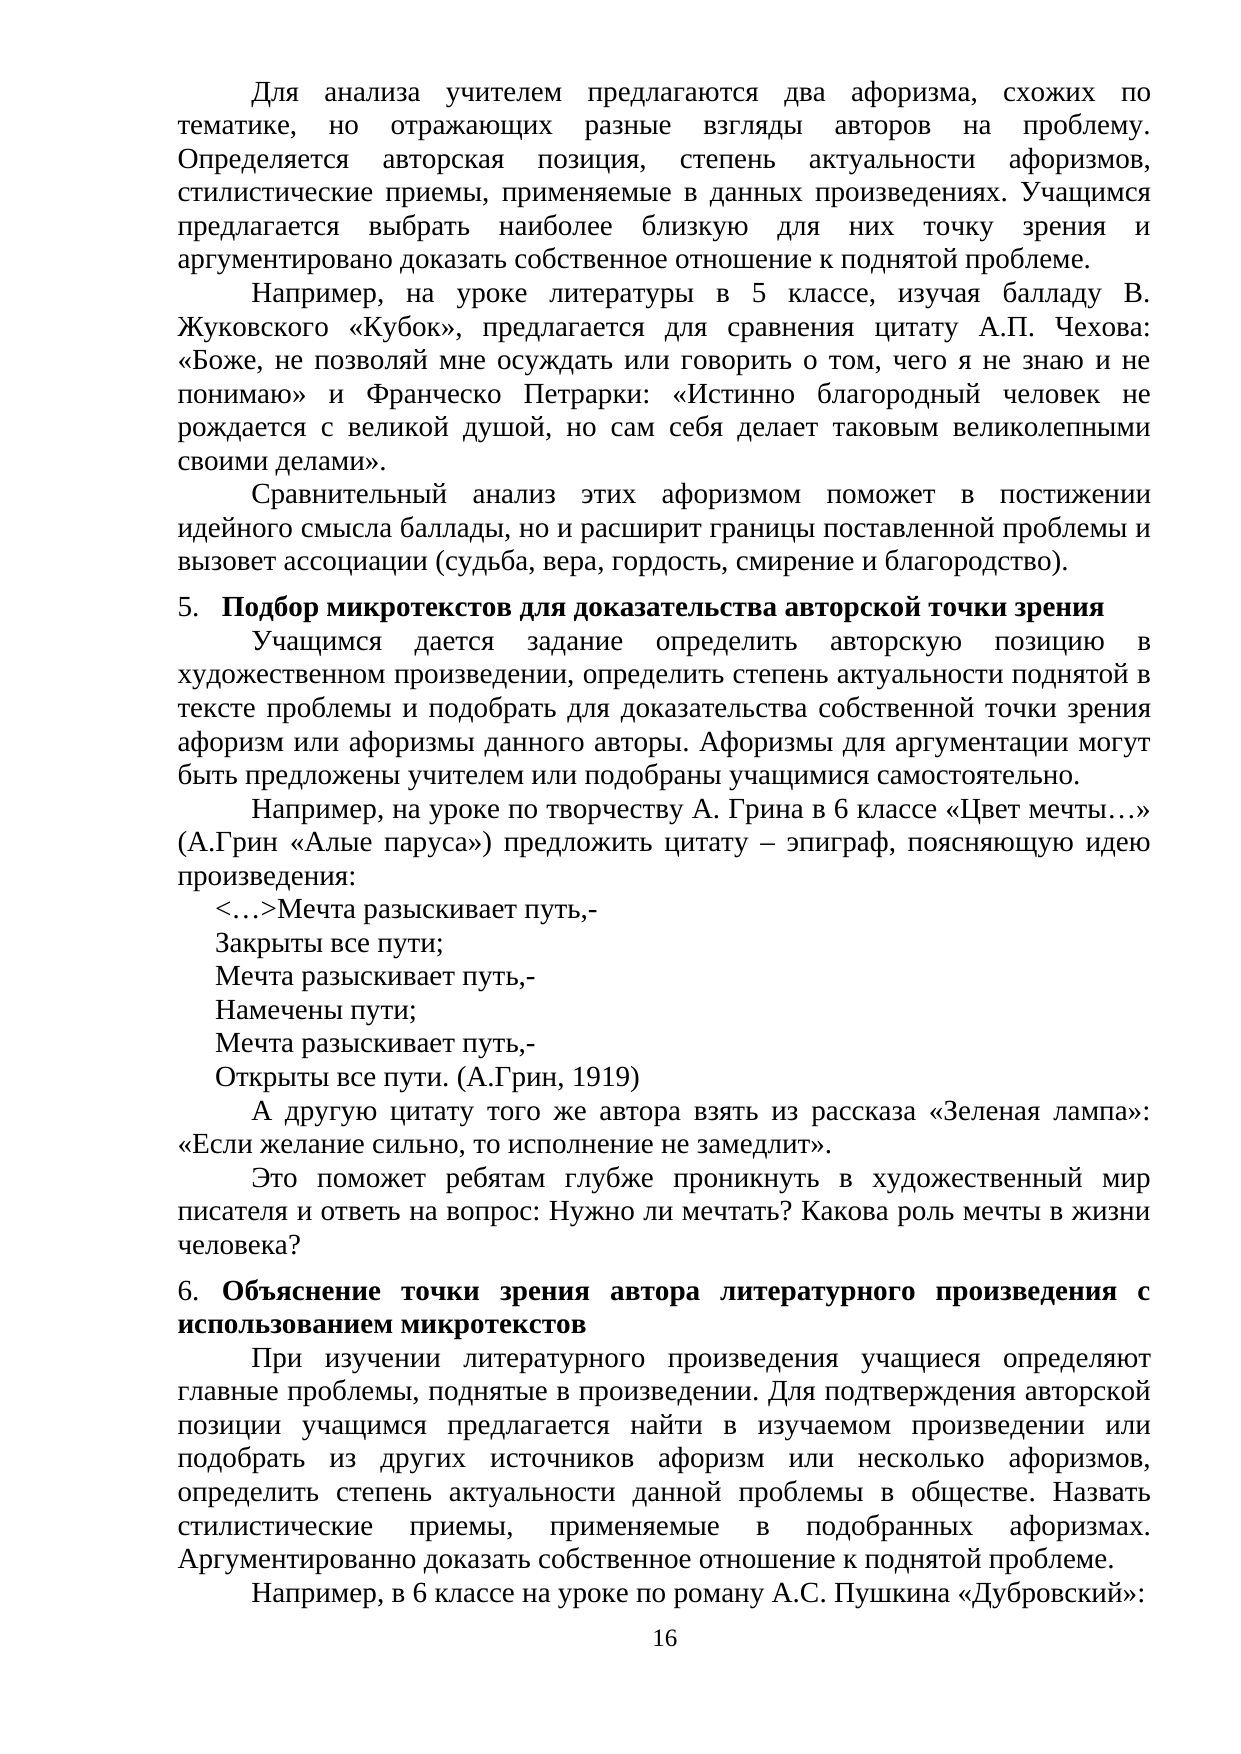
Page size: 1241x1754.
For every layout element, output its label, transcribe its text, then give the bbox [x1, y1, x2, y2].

text Сравнительный анализ этих афоризмом поможет в постижении идейного смысла баллады, но и расширит границы поставленной проблемы и вызовет ассоциации (судьба, вера, гордость, смирение и благородство). [177, 476, 1152, 577]
text Это поможет ребятам глубже проникнуть в художественный мир писателя и ответь на вопрос: Нужно ли мечтать? Какова роль мечты в жизни человека? [177, 1160, 1152, 1260]
text Например, в 6 классе на уроке по роману А.С. Пушкина «Дубровский»: [177, 1575, 1152, 1608]
list Объяснение точки зрения автора литературного произведения с использованием микротекстов [177, 1273, 1152, 1340]
text Закрыты все пути; [215, 925, 1152, 958]
text Например, на уроке литературы в 5 классе, изучая балладу В. Жуковского «Кубок», предлагается для сравнения цитату А.П. Чехова: «Боже, не позволяй мне осуждать или говорить о том, чего я не знаю и не понимаю» и Франческо Петрарки: «Истинно благородный человек не рождается с великой душой, но сам себя делает таковым великолепными своими делами». [177, 275, 1152, 476]
text Учащимся дается задание определить авторскую позицию в художественном произведении, определить степень актуальности поднятой в тексте проблемы и подобрать для доказательства собственной точки зрения афоризм или афоризмы данного авторы. Афоризмы для аргументации могут быть предложены учителем или подобраны учащимися самостоятельно. [177, 623, 1152, 791]
text При изучении литературного произведения учащиеся определяют главные проблемы, поднятые в произведении. Для подтверждения авторской позиции учащимся предлагается найти в изучаемом произведении или подобрать из других источников афоризм или несколько афоризмов, определить степень актуальности данной проблемы в обществе. Назвать стилистические приемы, применяемые в подобранных афоризмах. Аргументированно доказать собственное отношение к поднятой проблеме. [177, 1340, 1152, 1575]
text Например, на уроке по творчеству А. Грина в 6 классе «Цвет мечты…» (А.Грин «Алые паруса») предложить цитату – эпиграф, поясняющую идею произведения: [177, 791, 1152, 891]
text Открыты все пути. (А.Грин, 1919) [215, 1059, 1152, 1093]
text Намечены пути; [215, 992, 1152, 1026]
text Для анализа учителем предлагаются два афоризма, схожих по тематике, но отражающих разные взгляды авторов на проблему. Определяется авторская позиция, степень актуальности афоризмов, стилистические приемы, применяемые в данных произведениях. Учащимся предлагается выбрать наиболее близкую для них точку зрения и аргументировано доказать собственное отношение к поднятой проблеме. [177, 74, 1152, 275]
text Мечта разыскивает путь,- [215, 958, 1152, 992]
text <…>Мечта разыскивает путь,- [215, 891, 1152, 925]
text А другую цитату того же автора взять из рассказа «Зеленая лампа»: «Если желание сильно, то исполнение не замедлит». [177, 1093, 1152, 1160]
list Подбор микротекстов для доказательства авторской точки зрения [177, 589, 1152, 623]
text Мечта разыскивает путь,- [215, 1026, 1152, 1059]
